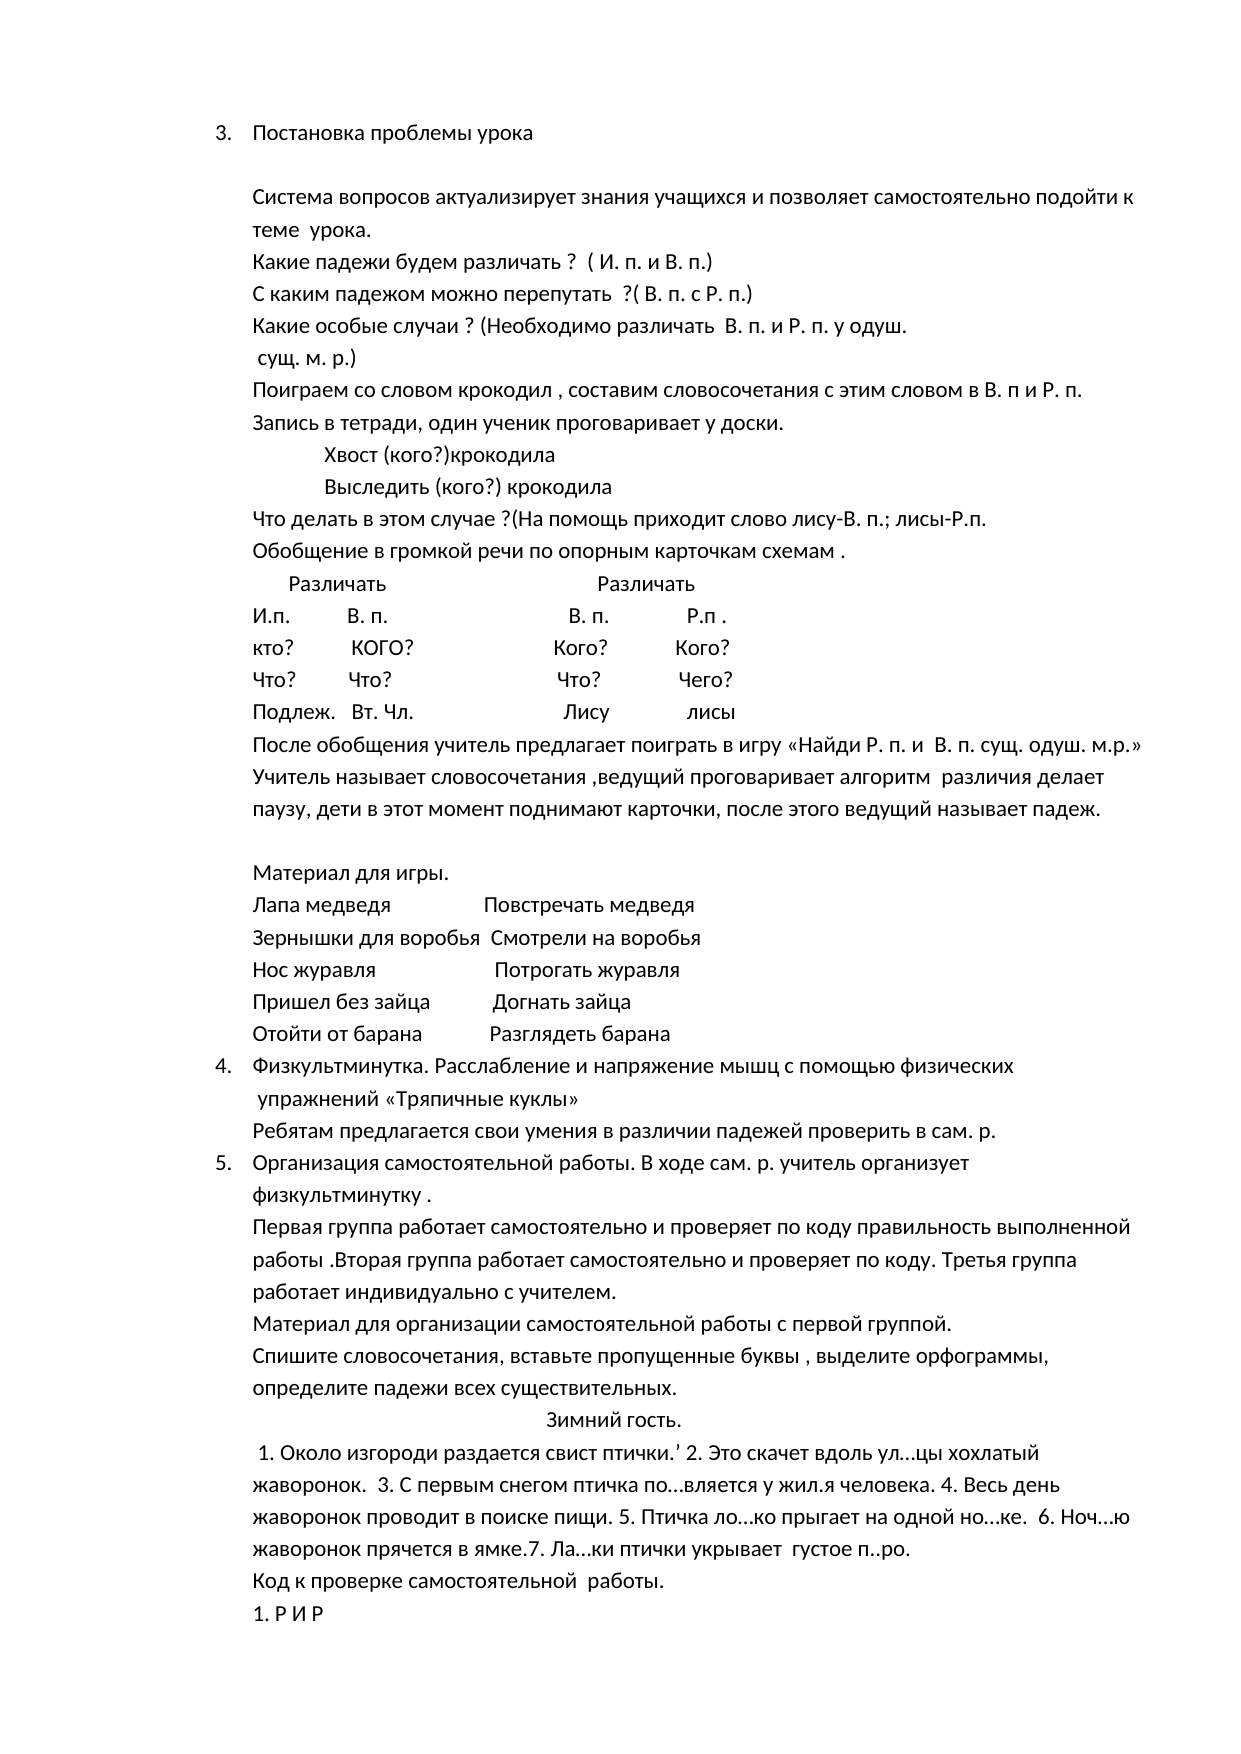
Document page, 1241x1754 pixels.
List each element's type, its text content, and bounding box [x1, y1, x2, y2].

list Подлеж. Вт. Чл. Лису лисы [252, 697, 1152, 726]
list Хвост (кого?)крокодила [252, 440, 1152, 468]
list Пришел без зайца Догнать зайца [252, 987, 1152, 1015]
list Запись в тетради, один ученик проговаривает у доски. [252, 408, 1152, 436]
list сущ. м. р.) [252, 343, 1152, 371]
list Что? Что? Что? Чего? [252, 665, 1152, 693]
list Зернышки для воробья Смотрели на воробья [252, 923, 1152, 951]
list С каким падежом можно перепутать ?( В. п. с Р. п.) [252, 279, 1152, 307]
list Организация самостоятельной работы. В ходе сам. р. учитель организует физкультминутку . [215, 1148, 1152, 1208]
list 1. Около изгороди раздается свист птички.’ 2. Это скачет вдоль ул…цы хохлатый жаворонок. 3. С первым снегом птичка по…вляется у жил.я человека. 4. Весь день жаворонок проводит в поиске пищи. 5. Птичка ло…ко прыгает на одной но…ке. 6. Ноч…ю жаворонок прячется в ямке.7. Ла…ки птички укрывает густое п..ро. [252, 1438, 1152, 1562]
list Поиграем со словом крокодил , составим словосочетания с этим словом в В. п и Р. п. [252, 376, 1152, 404]
list Постановка проблемы урока [215, 118, 1152, 146]
list Какие особые случаи ? (Необходимо различать В. п. и Р. п. у одуш. [252, 311, 1152, 339]
list Различать Различать [252, 569, 1152, 597]
list И.п. В. п. В. п. Р.п . [252, 601, 1152, 629]
list Ребятам предлагается свои умения в различии падежей проверить в сам. р. [252, 1116, 1152, 1144]
list Зимний гость. [252, 1406, 1152, 1434]
list упражнений «Тряпичные куклы» [252, 1084, 1152, 1112]
list 1. Р И Р [252, 1599, 1152, 1627]
list Первая группа работает самостоятельно и проверяет по коду правильность выполненной работы .Вторая группа работает самостоятельно и проверяет по коду. Третья группа работает индивидуально с учителем. [252, 1212, 1152, 1305]
list Спишите словосочетания, вставьте пропущенные буквы , выделите орфограммы, определите падежи всех существительных. [252, 1341, 1152, 1401]
list кто? КОГО? Кого? Кого? [252, 633, 1152, 661]
list Какие падежи будем различать ? ( И. п. и В. п.) [252, 247, 1152, 275]
list После обобщения учитель предлагает поиграть в игру «Найди Р. п. и В. п. сущ. одуш. м.р.» [252, 730, 1152, 758]
list Лапа медведя Повстречать медведя [252, 891, 1152, 919]
list Нос журавля Потрогать журавля [252, 955, 1152, 983]
list Выследить (кого?) крокодила [252, 472, 1152, 500]
list Материал для игры. [252, 858, 1152, 886]
list Физкультминутка. Расслабление и напряжение мышц с помощью физических [215, 1052, 1152, 1079]
list Что делать в этом случае ?(На помощь приходит слово лису-В. п.; лисы-Р.п. Обобщение в громкой речи по опорным карточкам схемам . [252, 504, 1152, 564]
list Система вопросов актуализирует знания учащихся и позволяет самостоятельно подойти к теме урока. [252, 182, 1152, 243]
list Код к проверке самостоятельной работы. [252, 1567, 1152, 1594]
list Отойти от барана Разглядеть барана [252, 1019, 1152, 1047]
list Учитель называет словосочетания ,ведущий проговаривает алгоритм различия делает паузу, дети в этот момент поднимают карточки, после этого ведущий называет падеж. [252, 762, 1152, 822]
list Материал для организации самостоятельной работы с первой группой. [252, 1309, 1152, 1337]
